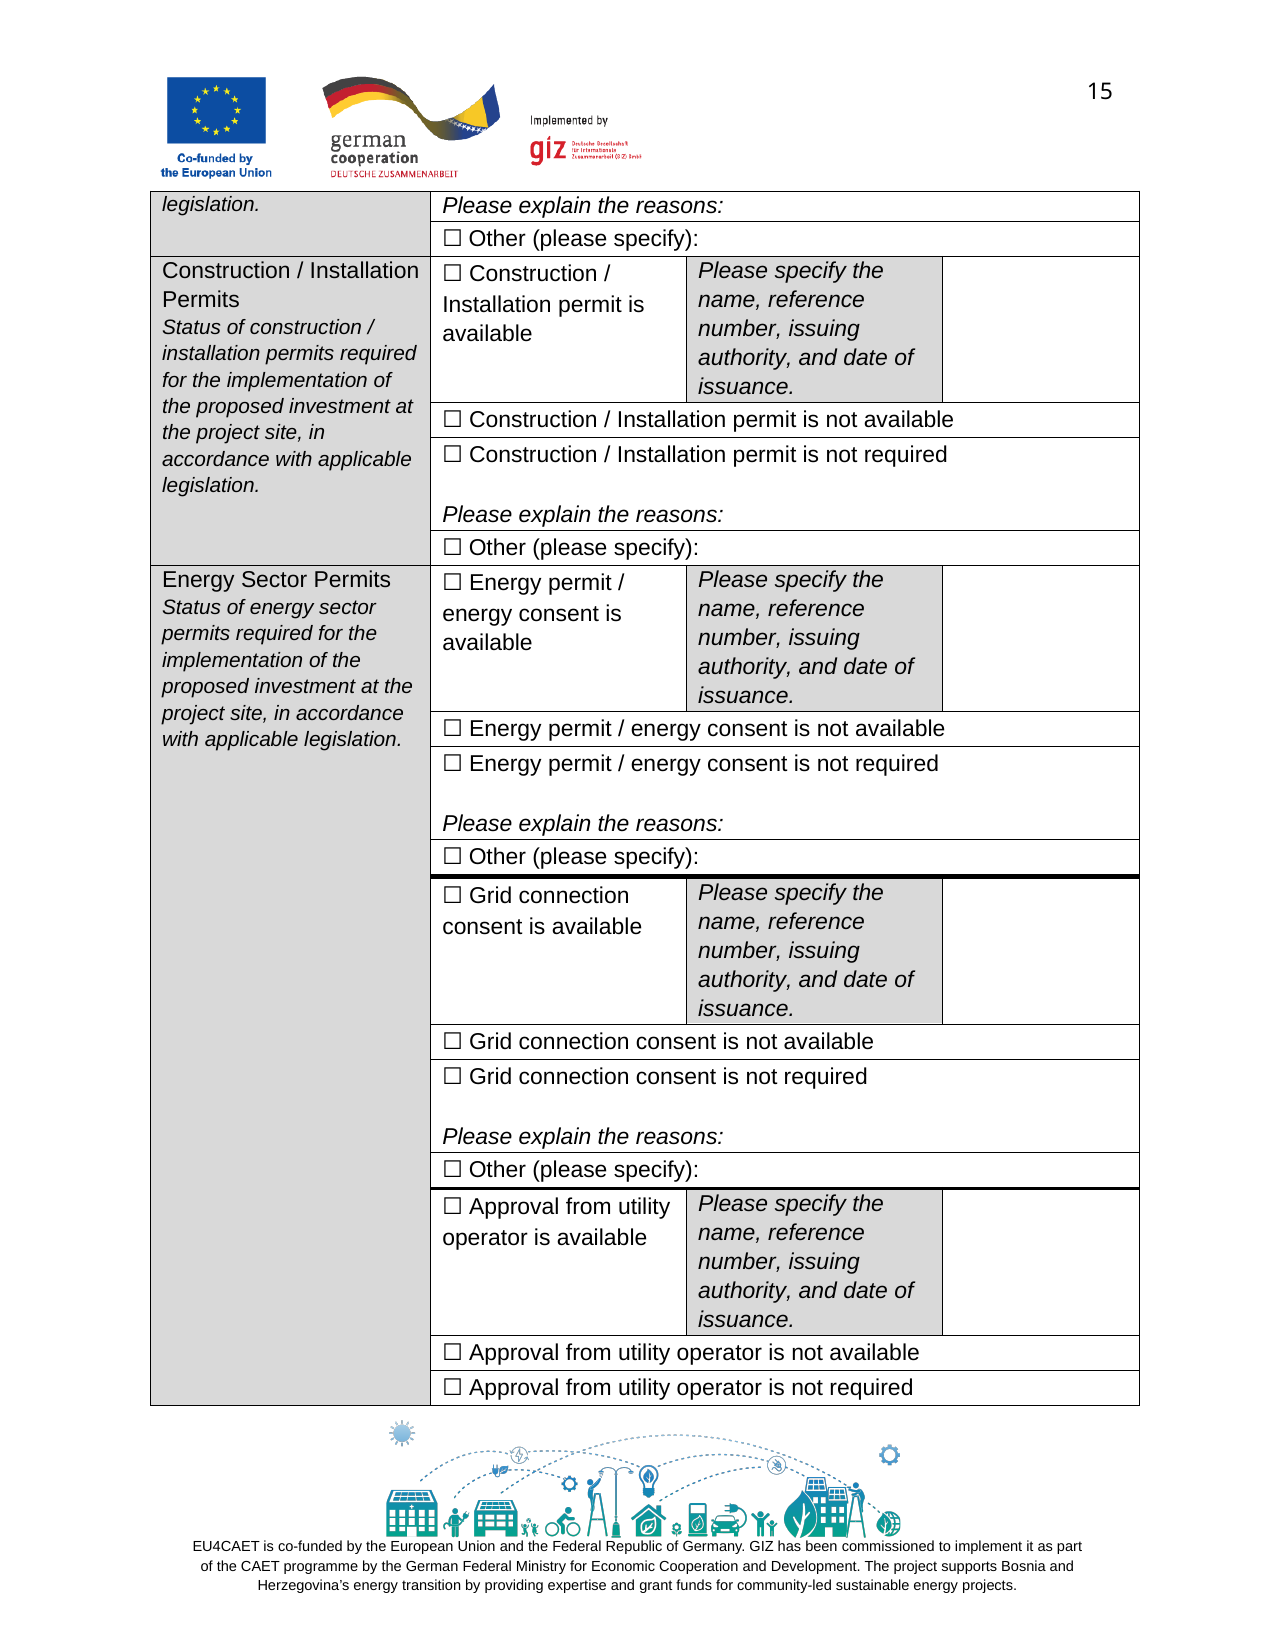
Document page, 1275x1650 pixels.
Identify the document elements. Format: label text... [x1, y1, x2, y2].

table_cell Grid connection consent is not available [431, 1025, 1139, 1059]
table_cell Urban / Spatial planning permit is not required Please explain the reasons: [431, 192, 1139, 221]
table_cell [943, 879, 1139, 1023]
table_cell Other (please specify): [431, 840, 1139, 874]
table_cell [943, 257, 1139, 402]
table_cell Construction / Installation permit is available [431, 257, 686, 402]
table_cell Grid connection consent is available [431, 879, 686, 1023]
table_cell Other (please specify): [431, 222, 1139, 256]
table_cell Energy Sector Permits Status of energy sector permits required for the implementation of the proposed investment at the project site, in accordance with applicable legislation. [151, 566, 430, 1405]
picture [160, 75, 642, 179]
table_cell Energy permit / energy consent is not available [431, 712, 1139, 746]
table_cell Approval from utility operator is not available [431, 1336, 1139, 1370]
table_cell [943, 1190, 1139, 1335]
table_cell Other (please specify): [431, 1153, 1139, 1187]
table_cell Please specify the name, reference number, issuing authority, and date of issuance. [687, 257, 942, 402]
table_cell [943, 566, 1139, 711]
table_cell Construction / Installation permit is not required Please explain the reasons: [431, 438, 1139, 530]
table_cell Approval from utility operator is available [431, 1190, 686, 1335]
table_cell Energy permit / energy consent is not required Please explain the reasons: [431, 747, 1139, 839]
table_cell Energy permit / energy consent is available [431, 566, 686, 711]
table_cell Approval from utility operator is not required Please explain the reasons: [431, 1371, 1139, 1405]
table_cell Please specify the name, reference number, issuing authority, and date of issuance. [687, 566, 942, 711]
table_cell Construction / Installation Permits Status of construction / installation permits required for the implementation of the proposed investment at the project site, in accordance with applicable legislation. [151, 257, 430, 565]
table_cell Please specify the name, reference number, issuing authority, and date of issuance. [687, 1190, 942, 1335]
table_cell Construction / Installation permit is not available [431, 403, 1139, 437]
table_cell Other (please specify): [431, 531, 1139, 565]
table_cell Grid connection consent is not required Please explain the reasons: [431, 1060, 1139, 1152]
picture [386, 1420, 901, 1538]
table_cell Please specify the name, reference number, issuing authority, and date of issuance. [687, 879, 942, 1023]
